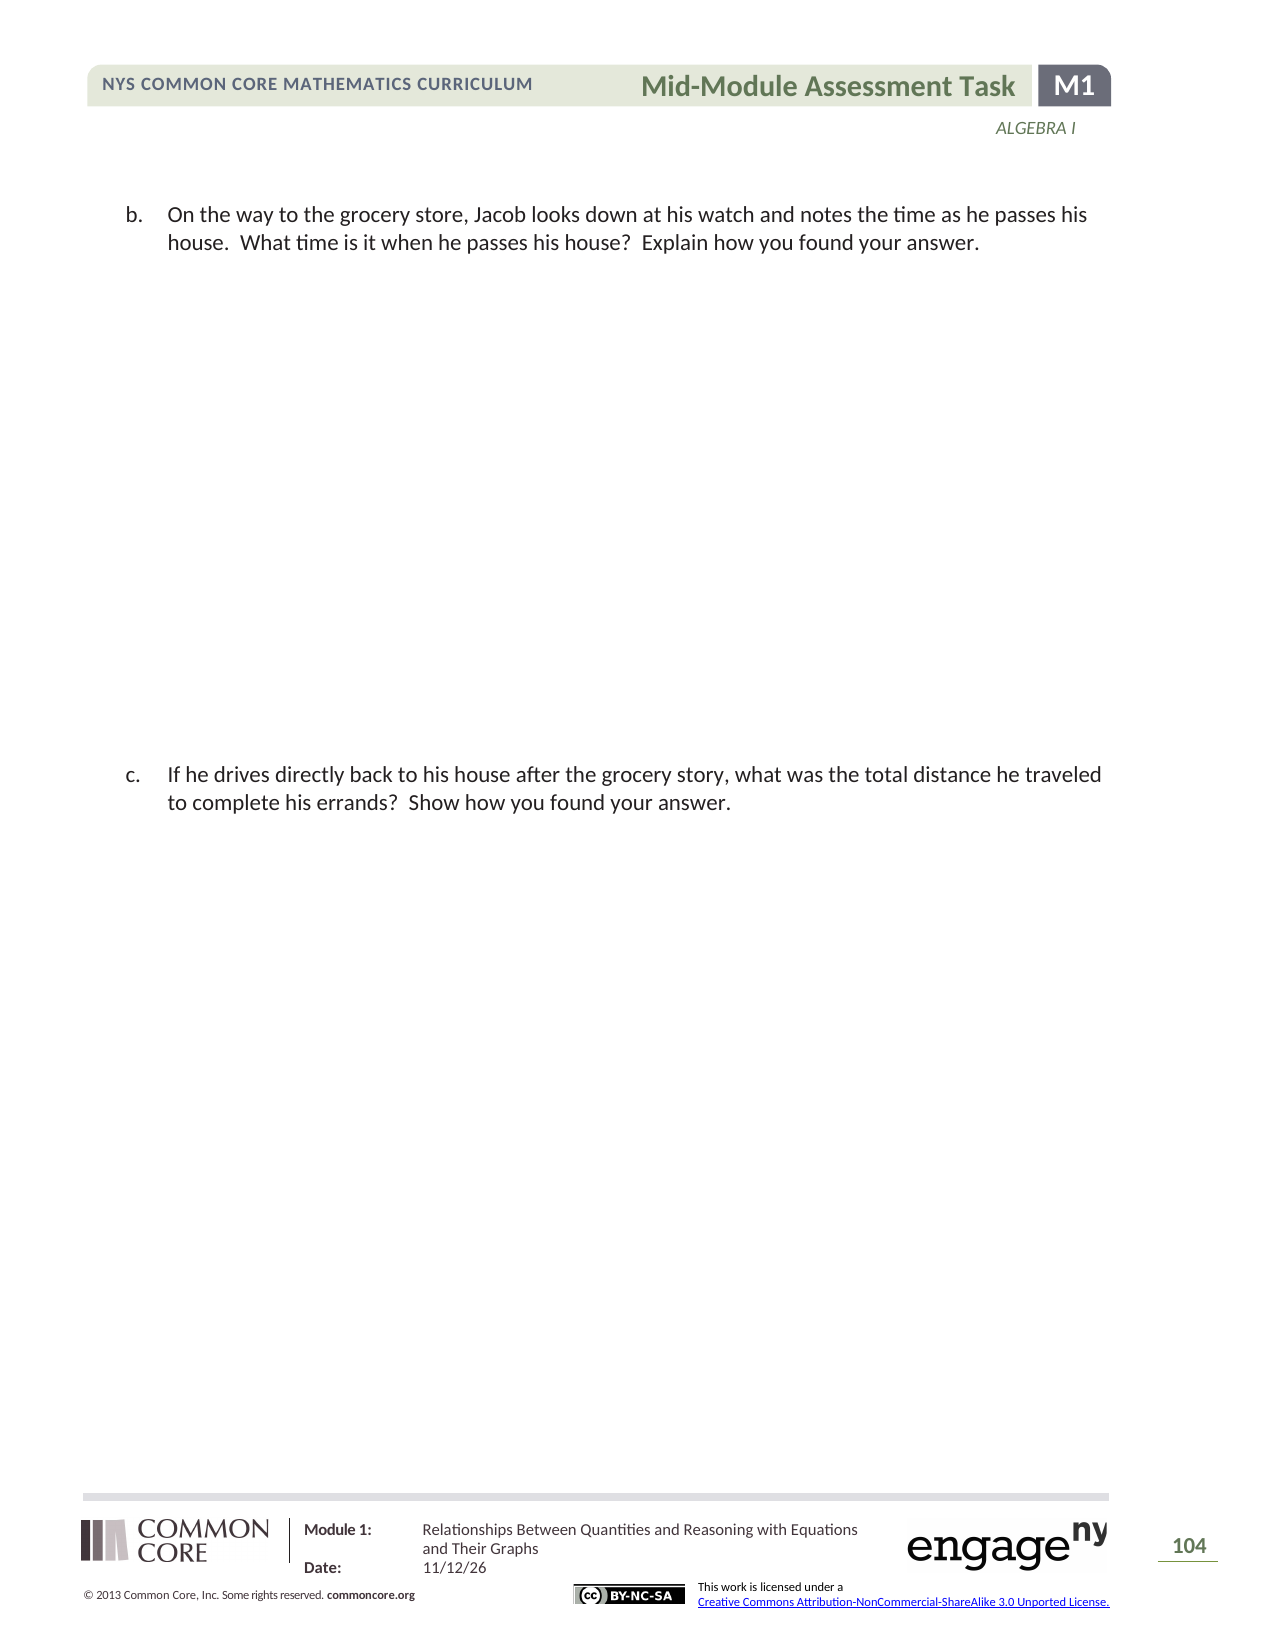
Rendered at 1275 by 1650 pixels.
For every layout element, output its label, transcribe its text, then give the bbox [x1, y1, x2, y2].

list If he drives directly back to his house after the grocery story, what was the total distance he traveled to complete his errands? Show how you found your answer. [125, 760, 1108, 816]
picture [81, 1517, 269, 1562]
list On the way to the grocery store, Jacob looks down at his watch and notes the time as he passes his house. What time is it when he passes his house? Explain how you found your answer. [125, 200, 1108, 340]
picture [572, 1584, 685, 1604]
picture [906, 1518, 1107, 1573]
